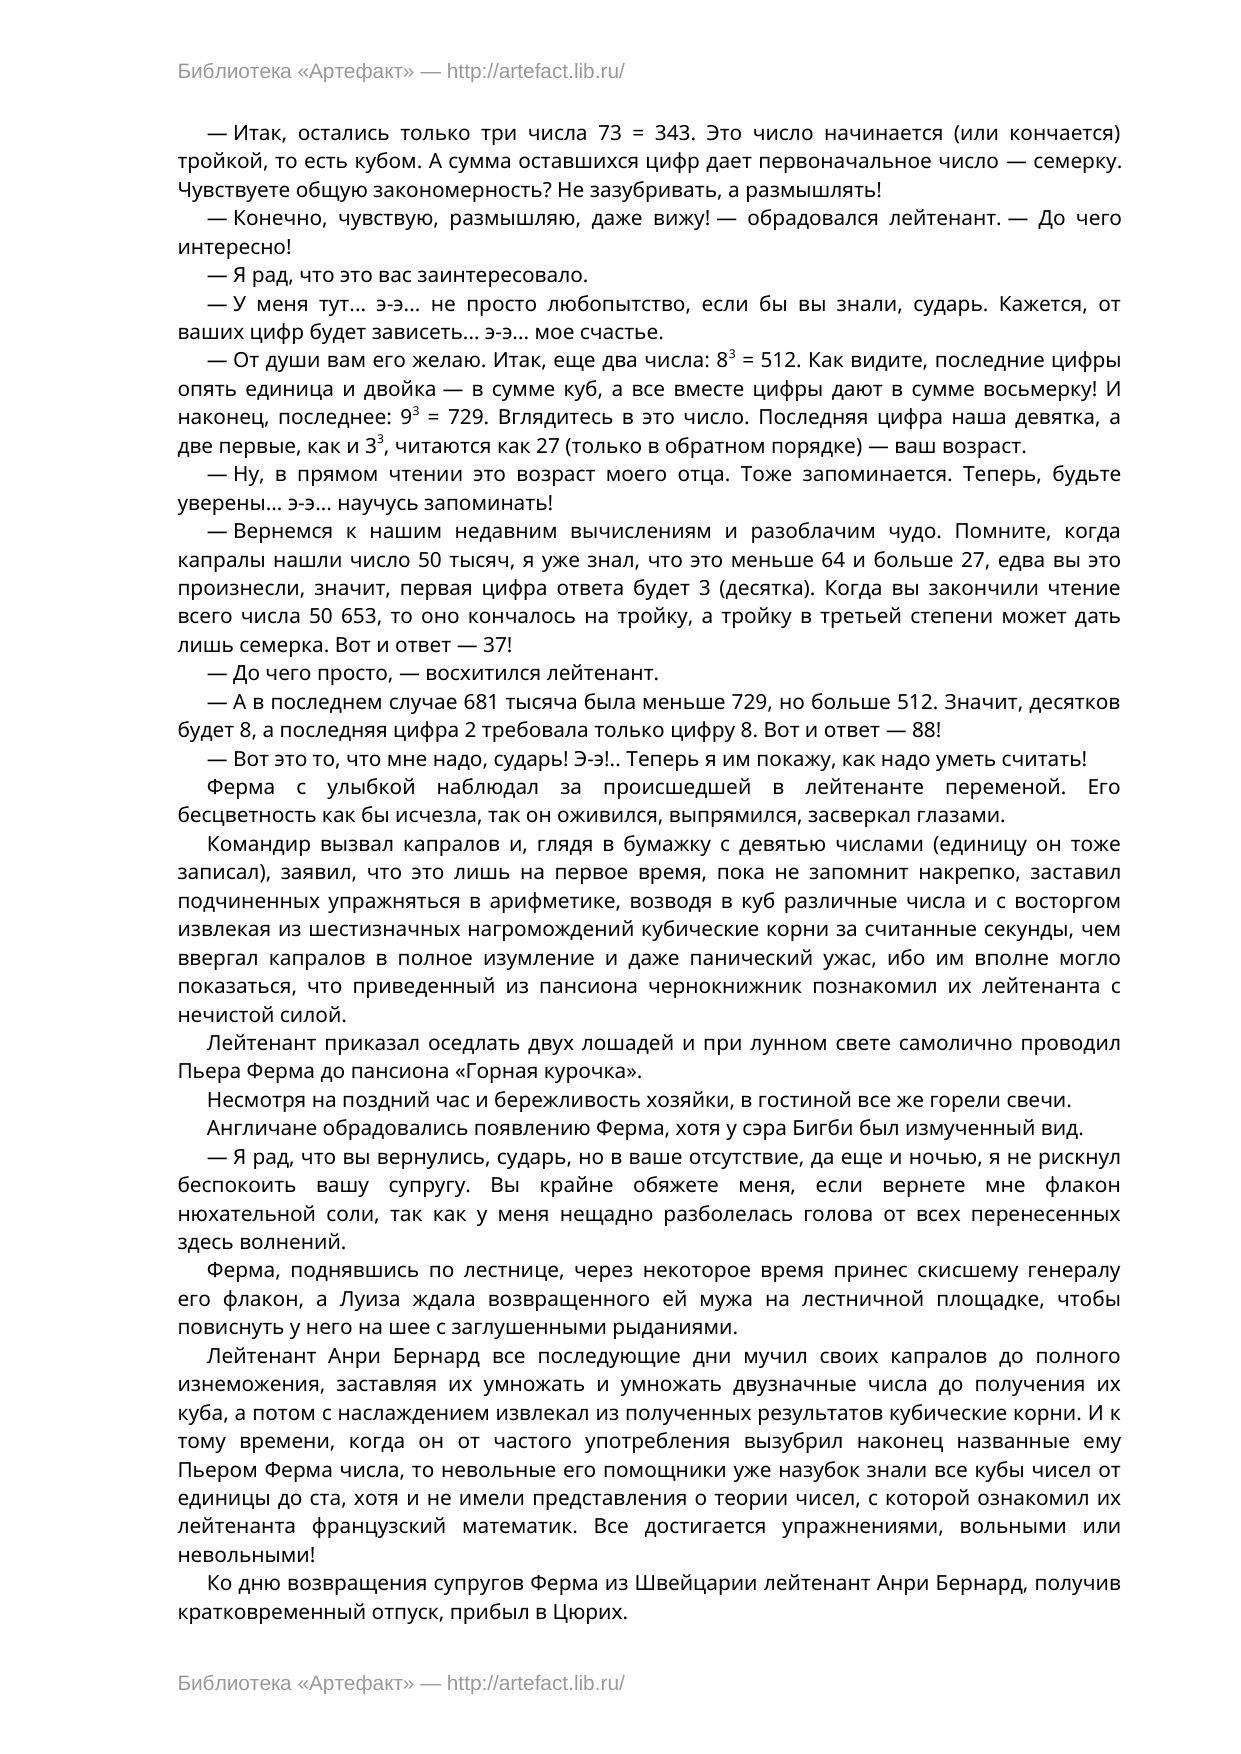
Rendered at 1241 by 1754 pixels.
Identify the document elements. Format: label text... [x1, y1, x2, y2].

text Лейтенант приказал оседлать двух лошадей и при лунном свете самолично проводил Пьера Ферма до пансиона «Горная курочка». [177, 1028, 1122, 1085]
text — Вернемся к нашим недавним вычислениям и разоблачим чудо. Помните, когда капралы нашли число 50 тысяч, я уже знал, что это меньше 64 и больше 27, едва вы это произнесли, значит, первая цифра ответа будет 3 (десятка). Когда вы закончили чтение всего числа 50 653, то оно кончалось на тройку, а тройку в третьей степени может дать лишь семерка. Вот и ответ — 37! [177, 516, 1122, 658]
text — Я рад, что вы вернулись, сударь, но в ваше отсутствие, да еще и ночью, я не рискнул беспокоить вашу супругу. Вы крайне обяжете меня, если вернете мне флакон нюхательной соли, так как у меня нещадно разболелась голова от всех перенесенных здесь волнений. [177, 1142, 1122, 1256]
text — От души вам его желаю. Итак, еще два числа: 83 = 512. Как видите, последние цифры опять единица и двойка — в сумме куб, а все вместе цифры дают в сумме восьмерку! И наконец, последнее: 93 = 729. Вглядитесь в это число. Последняя цифра наша девятка, а две первые, как и 33, читаются как 27 (только в обратном порядке) — ваш возраст. [177, 346, 1122, 459]
text — А в последнем случае 681 тысяча была меньше 729, но больше 512. Значит, десятков будет 8, а последняя цифра 2 требовала только цифру 8. Вот и ответ — 88! [177, 687, 1122, 744]
text — Итак, остались только три числа 73 = 343. Это число начинается (или кончается) тройкой, то есть кубом. А сумма оставшихся цифр дает первоначальное число — семерку. Чувствуете общую закономерность? Не зазубривать, а размышлять! [177, 118, 1122, 203]
text Англичане обрадовались появлению Ферма, хотя у сэра Бигби был измученный вид. [177, 1113, 1122, 1142]
text — До чего просто, — восхитился лейтенант. [177, 658, 1122, 687]
text Ферма, поднявшись по лестнице, через некоторое время принес скисшему генералу его флакон, а Луиза ждала возвращенного ей мужа на лестничной площадке, чтобы повиснуть у него на шее с заглушенными рыданиями. [177, 1256, 1122, 1341]
text Командир вызвал капралов и, глядя в бумажку с девятью числами (единицу он тоже записал), заявил, что это лишь на первое время, пока не запомнит накрепко, заставил подчиненных упражняться в арифметике, возводя в куб различные числа и с восторгом извлекая из шестизначных нагромождений кубические корни за считанные секунды, чем ввергал капралов в полное изумление и даже панический ужас, ибо им вполне могло показаться, что приведенный из пансиона чернокнижник познакомил их лейтенанта с нечистой силой. [177, 829, 1122, 1028]
text Лейтенант Анри Бернард все последующие дни мучил своих капралов до полного изнеможения, заставляя их умножать и умножать двузначные числа до получения их куба, а потом с наслаждением извлекал из полученных результатов кубические корни. И к тому времени, когда он от частого употребления вызубрил наконец названные ему Пьером Ферма числа, то невольные его помощники уже назубок знали все кубы чисел от единицы до ста, хотя и не имели представления о теории чисел, с которой ознакомил их лейтенанта французский математик. Все достигается упражнениями, вольными или невольными! [177, 1341, 1122, 1568]
text — У меня тут... э-э... не просто любопытство, если бы вы знали, сударь. Кажется, от ваших цифр будет зависеть... э-э... мое счастье. [177, 289, 1122, 346]
text — Я рад, что это вас заинтересовало. [177, 260, 1122, 289]
text — Ну, в прямом чтении это возраст моего отца. Тоже запоминается. Теперь, будьте уверены... э-э... научусь запоминать! [177, 459, 1122, 516]
text — Вот это то, что мне надо, сударь! Э-э!.. Теперь я им покажу, как надо уметь считать! [177, 744, 1122, 772]
text Несмотря на поздний час и бережливость хозяйки, в гостиной все же горели свечи. [177, 1085, 1122, 1113]
text Ферма с улыбкой наблюдал за происшедшей в лейтенанте переменой. Его бесцветность как бы исчезла, так он оживился, выпрямился, засверкал глазами. [177, 772, 1122, 829]
text — Конечно, чувствую, размышляю, даже вижу! — обрадовался лейтенант. — До чего интересно! [177, 203, 1122, 260]
text Ко дню возвращения супругов Ферма из Швейцарии лейтенант Анри Бернард, получив кратковременный отпуск, прибыл в Цюрих. [177, 1568, 1122, 1625]
